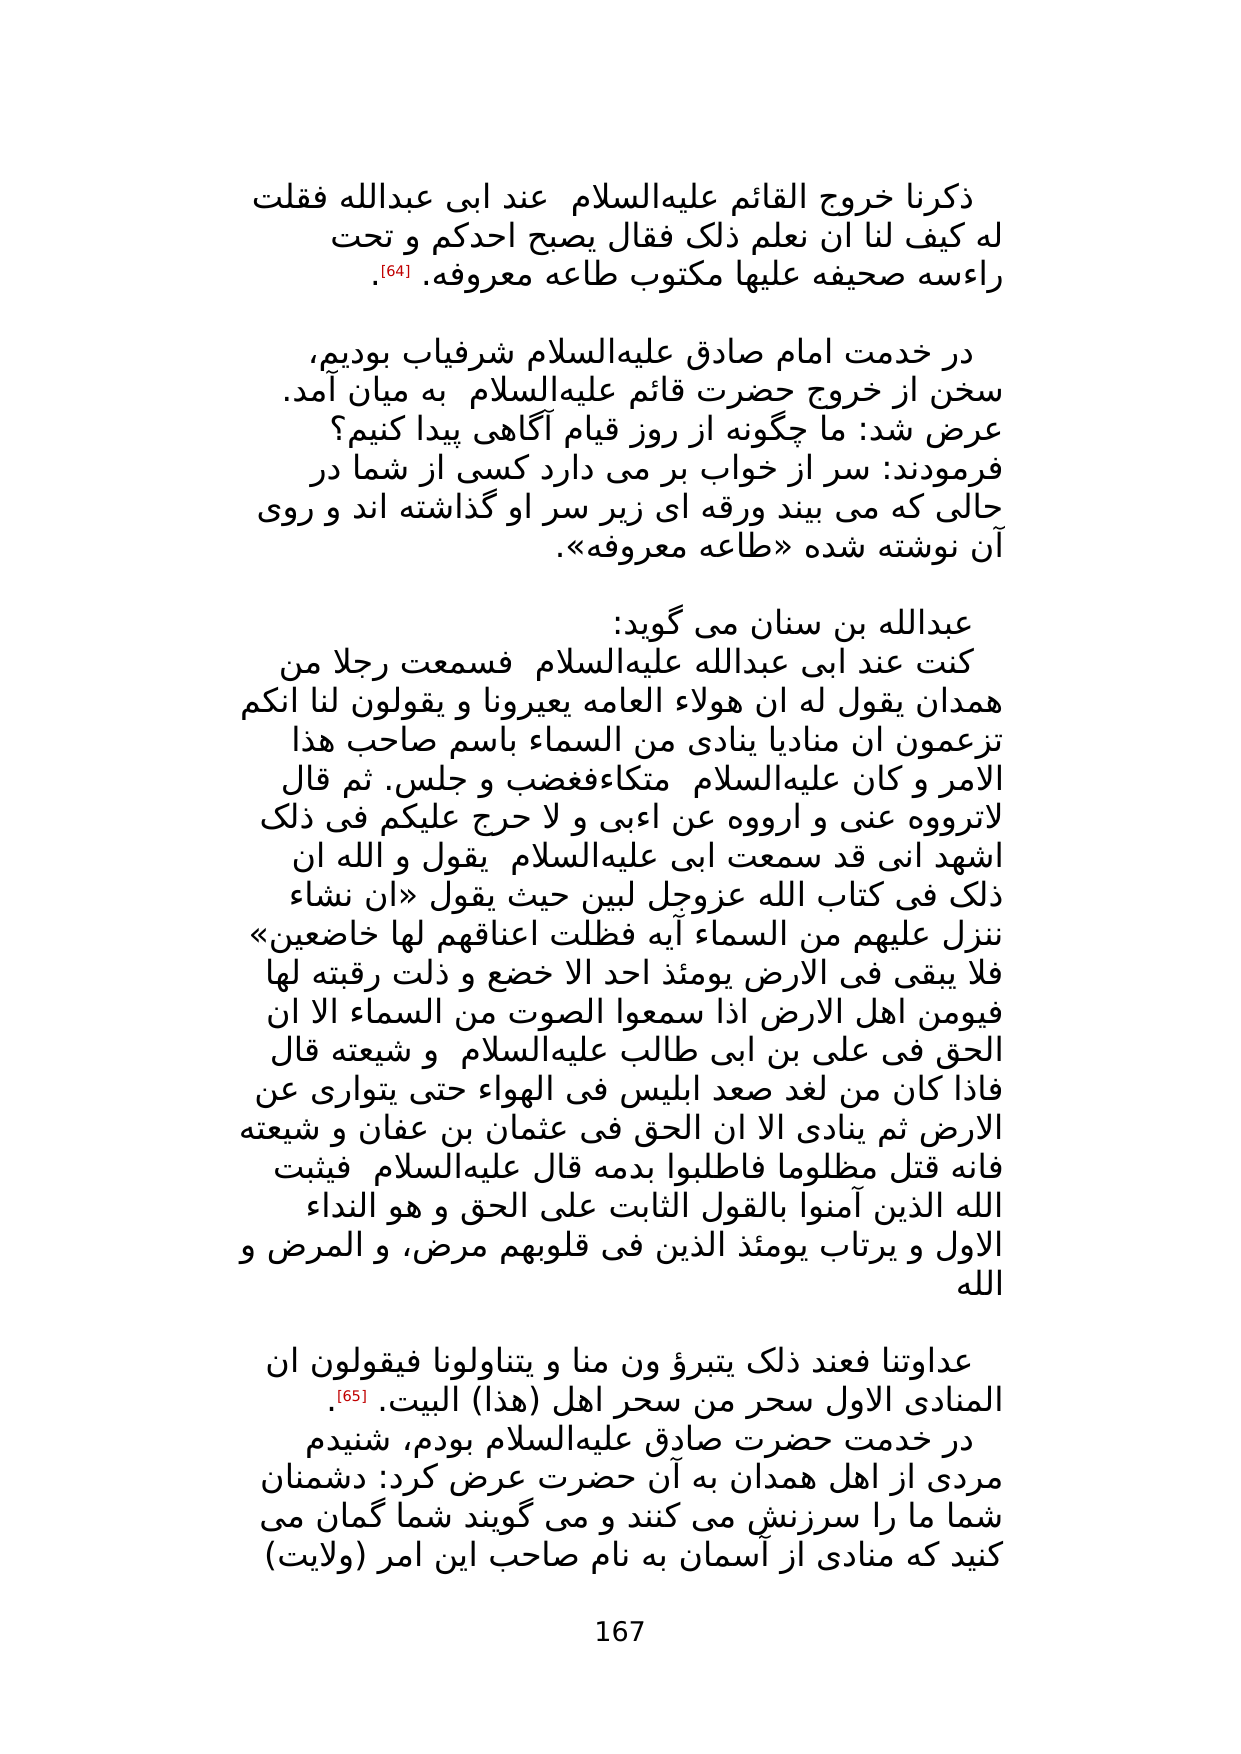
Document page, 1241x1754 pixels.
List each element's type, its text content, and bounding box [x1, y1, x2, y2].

text کنت عند ابی عبدالله عليه‌السلام فسمعت رجلا من همدان یقول له ان هولاء العامه یعیرونا و یقولون لنا انکم تزعمون ان منادیا ینادی من السماء باسم صاحب هذا الامر و کان عليه‌السلام متکاءفغضب و جلس. ثم قال لاترووه عنی و ارووه عن اءبی و لا حرج علیکم فی ذلک اشهد انی قد سمعت ابی عليه‌السلام یقول و الله ان ذلک فی کتاب الله عزوجل لبین حیث یقول «ان نشاء ننزل علیهم من السماء آیه فظلت اعناقهم لها خاضعین» فلا یبقی فی الارض یومئذ احد الا خضع و ذلت رقبته لها فیومن اهل الارض اذا سمعوا الصوت من السماء الا ان الحق فی علی بن ابی طالب عليه‌السلام و شیعته قال فاذا کان من لغد صعد ابلیس فی الهواء حتی یتواری عن الارض ثم ینادی الا ان الحق فی عثمان بن عفان و شیعته فانه قتل مظلوما فاطلبوا بدمه قال عليه‌السلام فیثبت الله الذین آمنوا بالقول الثابت علی الحق و هو النداء الاول و یرتاب یومئذ الذین فی قلوبهم مرض، و المرض و الله [236, 642, 1004, 1303]
text عبدالله بن سنان می گوید: [236, 603, 1004, 642]
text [236, 1419, 1004, 1574]
text در خدمت امام صادق عليه‌السلام شرفیاب بودیم، سخن از خروج حضرت قائم عليه‌السلام به میان آمد. عرض شد: ما چگونه از روز قیام آگاهی پیدا کنیم؟ فرمودند: سر از خواب بر می دارد کسی از شما در حالی که می بیند ورقه ای زیر سر او گذاشته اند و روی آن نوشته شده «طاعه معروفه». [236, 332, 1004, 565]
text ذکرنا خروج القائم عليه‌السلام عند ابی عبدالله فقلت له کیف لنا ان نعلم ذلک فقال یصبح احدکم و تحت راءسه صحیفه علیها مکتوب طاعه معروفه. [64]. [236, 177, 1004, 294]
text عداوتنا فعند ذلک یتبرؤ ون منا و یتناولونا فیقولون ان المنادی الاول سحر من سحر اهل (هذا) البیت. [65]. [236, 1341, 1004, 1419]
